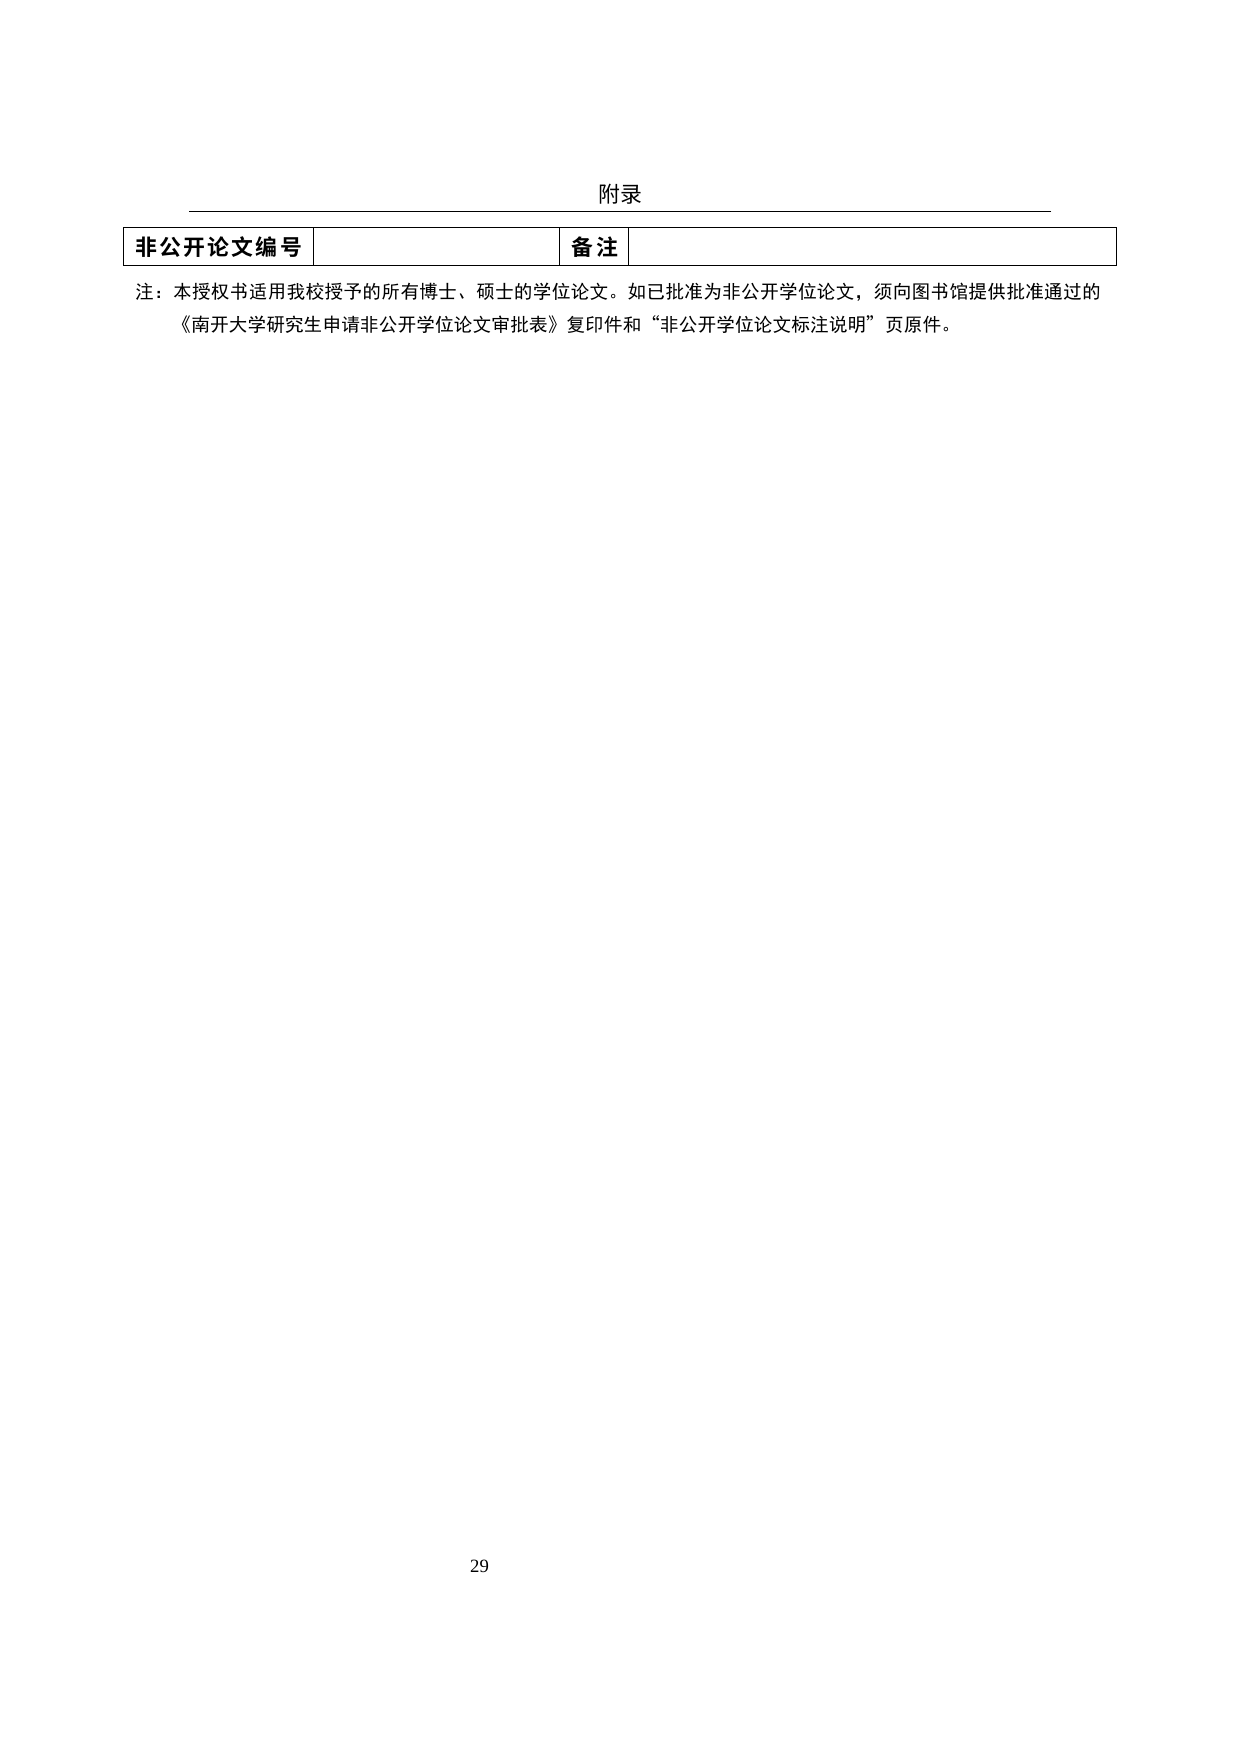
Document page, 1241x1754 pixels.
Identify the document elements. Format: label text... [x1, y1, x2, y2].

table_cell [629, 228, 1116, 264]
table_cell 注：本授权书适用我校授予的所有博士、硕士的学位论文。如已批准为非公开学位论文，须向图书馆提供批准通过的《南开大学研究生申请非公开学位论文审批表》复印件和“非公开学位论文标注说明”页原件。 [124, 266, 1116, 348]
table_cell [314, 228, 559, 264]
table_cell 备注 [560, 228, 628, 264]
table_cell 非公开论文编号 [124, 228, 313, 264]
